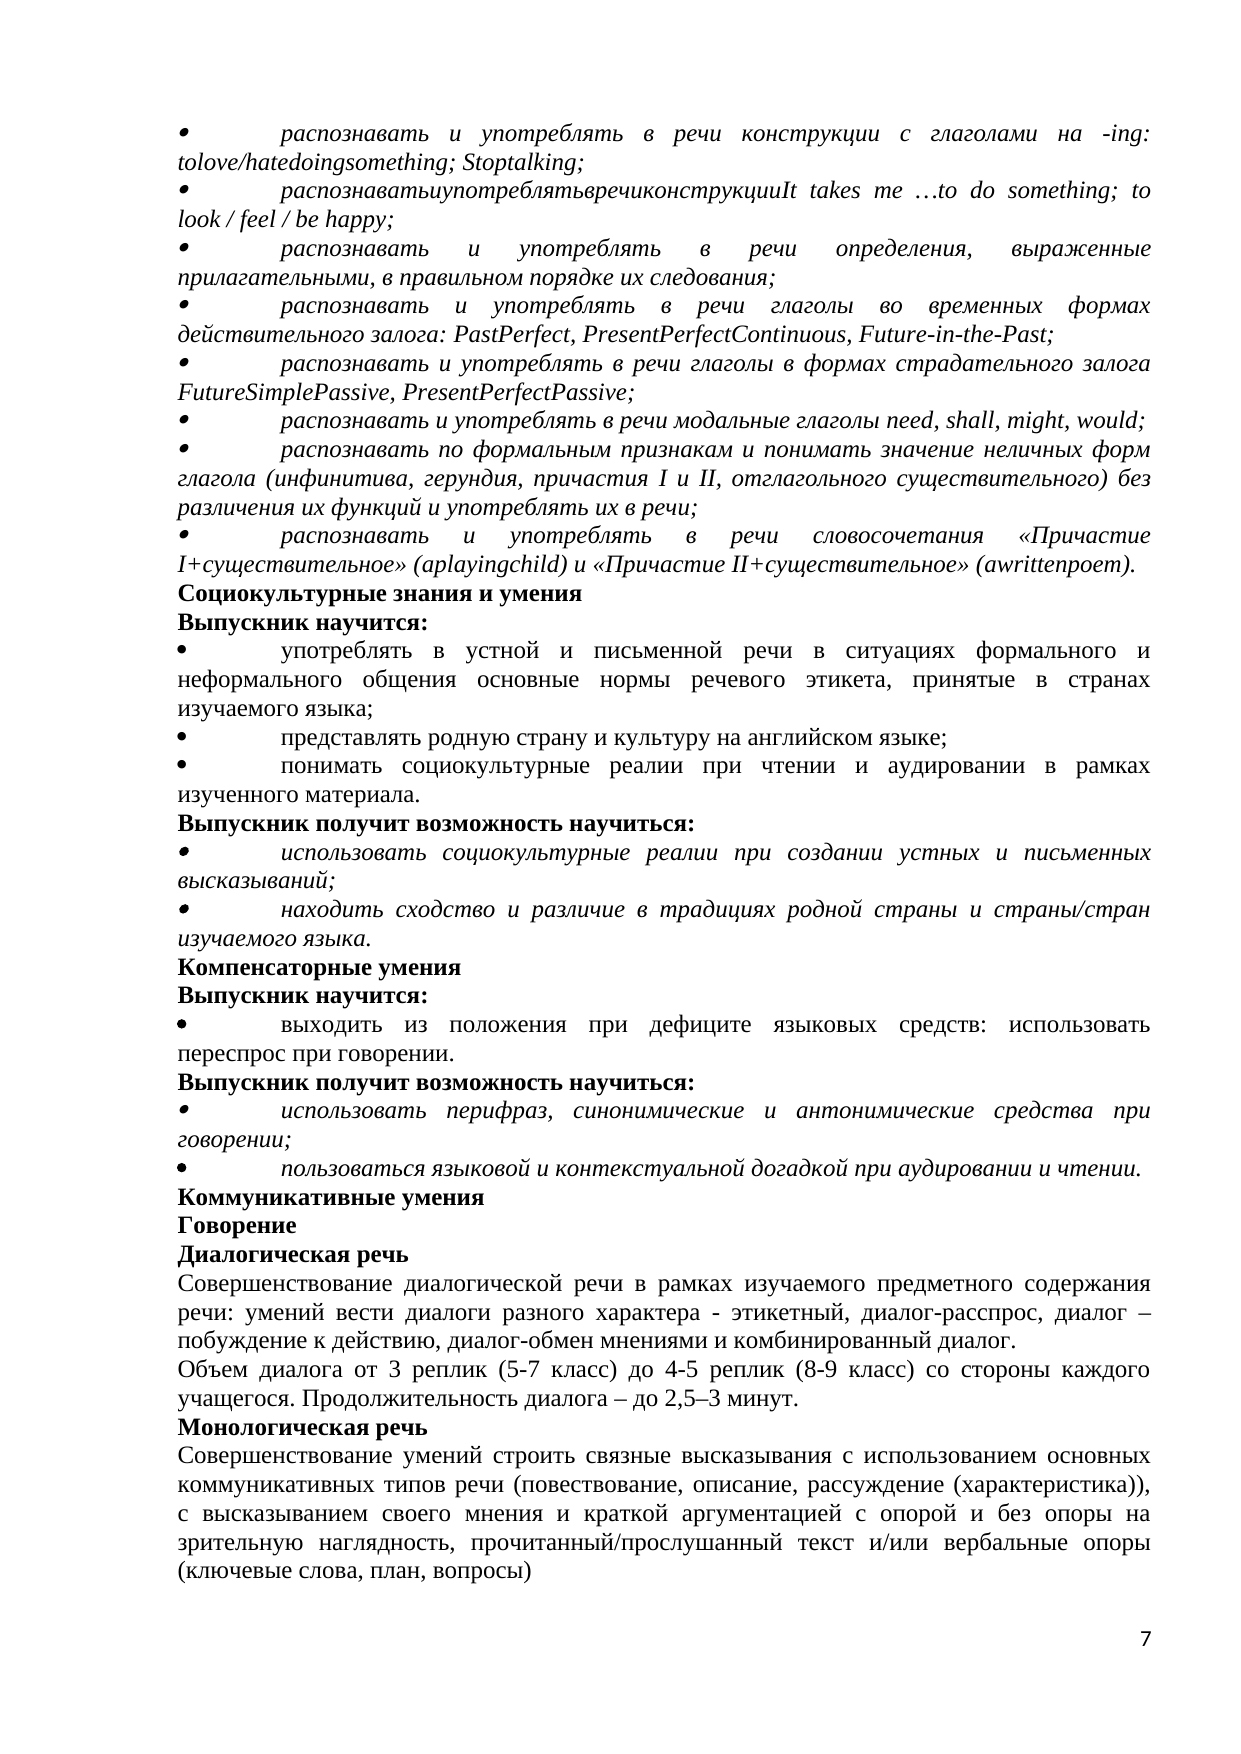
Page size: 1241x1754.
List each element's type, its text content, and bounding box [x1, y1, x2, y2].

text Коммуникативные умения [177, 1182, 1152, 1211]
list выходить из положения при дефиците языковых средств: использовать переспрос при говорении. [177, 1009, 1152, 1067]
list пользоваться языковой и контекстуальной догадкой при аудировании и чтении. [177, 1153, 1152, 1182]
list распознавать по формальным признакам и понимать значение неличных форм глагола (инфинитива, герундия, причастия I и II, отглагольного существительного) без различения их функций и употреблять их в речи; [177, 434, 1152, 521]
list понимать социокультурные реалии при чтении и аудировании в рамках изученного материала. [177, 751, 1152, 808]
text Компенсаторные умения [177, 952, 1152, 981]
text Монологическая речь [177, 1412, 1152, 1441]
list употреблять в устной и письменной речи в ситуациях формального и неформального общения основные нормы речевого этикета, принятые в странах изучаемого языка; [177, 636, 1152, 722]
list представлять родную страну и культуру на английском языке; [177, 722, 1152, 751]
text Выпускник получит возможность научиться: [177, 1067, 1152, 1096]
text Совершенствование диалогической речи в рамках изучаемого предметного содержания речи: умений вести диалоги разного характера - этикетный, диалог-расспрос, диалог – побуждение к действию, диалог-обмен мнениями и комбинированный диалог. [177, 1268, 1152, 1354]
text Выпускник научится: [177, 981, 1152, 1009]
list распознавать и употреблять в речи глаголы во временных формах действительного залога: PastPerfect, PresentPerfectContinuous, Future-in-the-Past; [177, 291, 1152, 348]
list распознавать и употреблять в речи конструкции с глаголами на -ing: tolove/hatedoingsomething; Stoptalking; [177, 118, 1152, 176]
list находить сходство и различие в традициях родной страны и страны/стран изучаемого языка. [177, 894, 1152, 952]
text Социокультурные знания и умения [177, 578, 1152, 607]
list распознаватьиупотреблятьвречиконструкцииIt takes me …to do something; to look / feel / be happy; [177, 176, 1152, 233]
list распознавать и употреблять в речи модальные глаголы need, shall, might, would; [177, 406, 1152, 434]
list распознавать и употреблять в речи словосочетания «Причастие I+существительное» (aplayingchild) и «Причастие II+существительное» (awrittenpoem). [177, 521, 1152, 578]
text Объем диалога от 3 реплик (5-7 класс) до 4-5 реплик (8-9 класс) со стороны каждого учащегося. Продолжительность диалога – до 2,5–3 минут. [177, 1354, 1152, 1412]
text Говорение [177, 1211, 1152, 1239]
text Диалогическая речь [177, 1239, 1152, 1268]
text Выпускник получит возможность научиться: [177, 808, 1152, 837]
list использовать перифраз, синонимические и антонимические средства при говорении; [177, 1096, 1152, 1153]
text Совершенствование умений строить связные высказывания с использованием основных коммуникативных типов речи (повествование, описание, рассуждение (характеристика)), с высказыванием своего мнения и краткой аргументацией с опорой и без опоры на зрительную наглядность, прочитанный/прослушанный текст и/или вербальные опоры (ключевые слова, план, вопросы) [177, 1441, 1152, 1584]
list распознавать и употреблять в речи определения, выраженные прилагательными, в правильном порядке их следования; [177, 233, 1152, 291]
list распознавать и употреблять в речи глаголы в формах страдательного залога FutureSimplePassive, PresentPerfectPassive; [177, 348, 1152, 406]
list использовать социокультурные реалии при создании устных и письменных высказываний; [177, 837, 1152, 894]
text Выпускник научится: [177, 607, 1152, 636]
